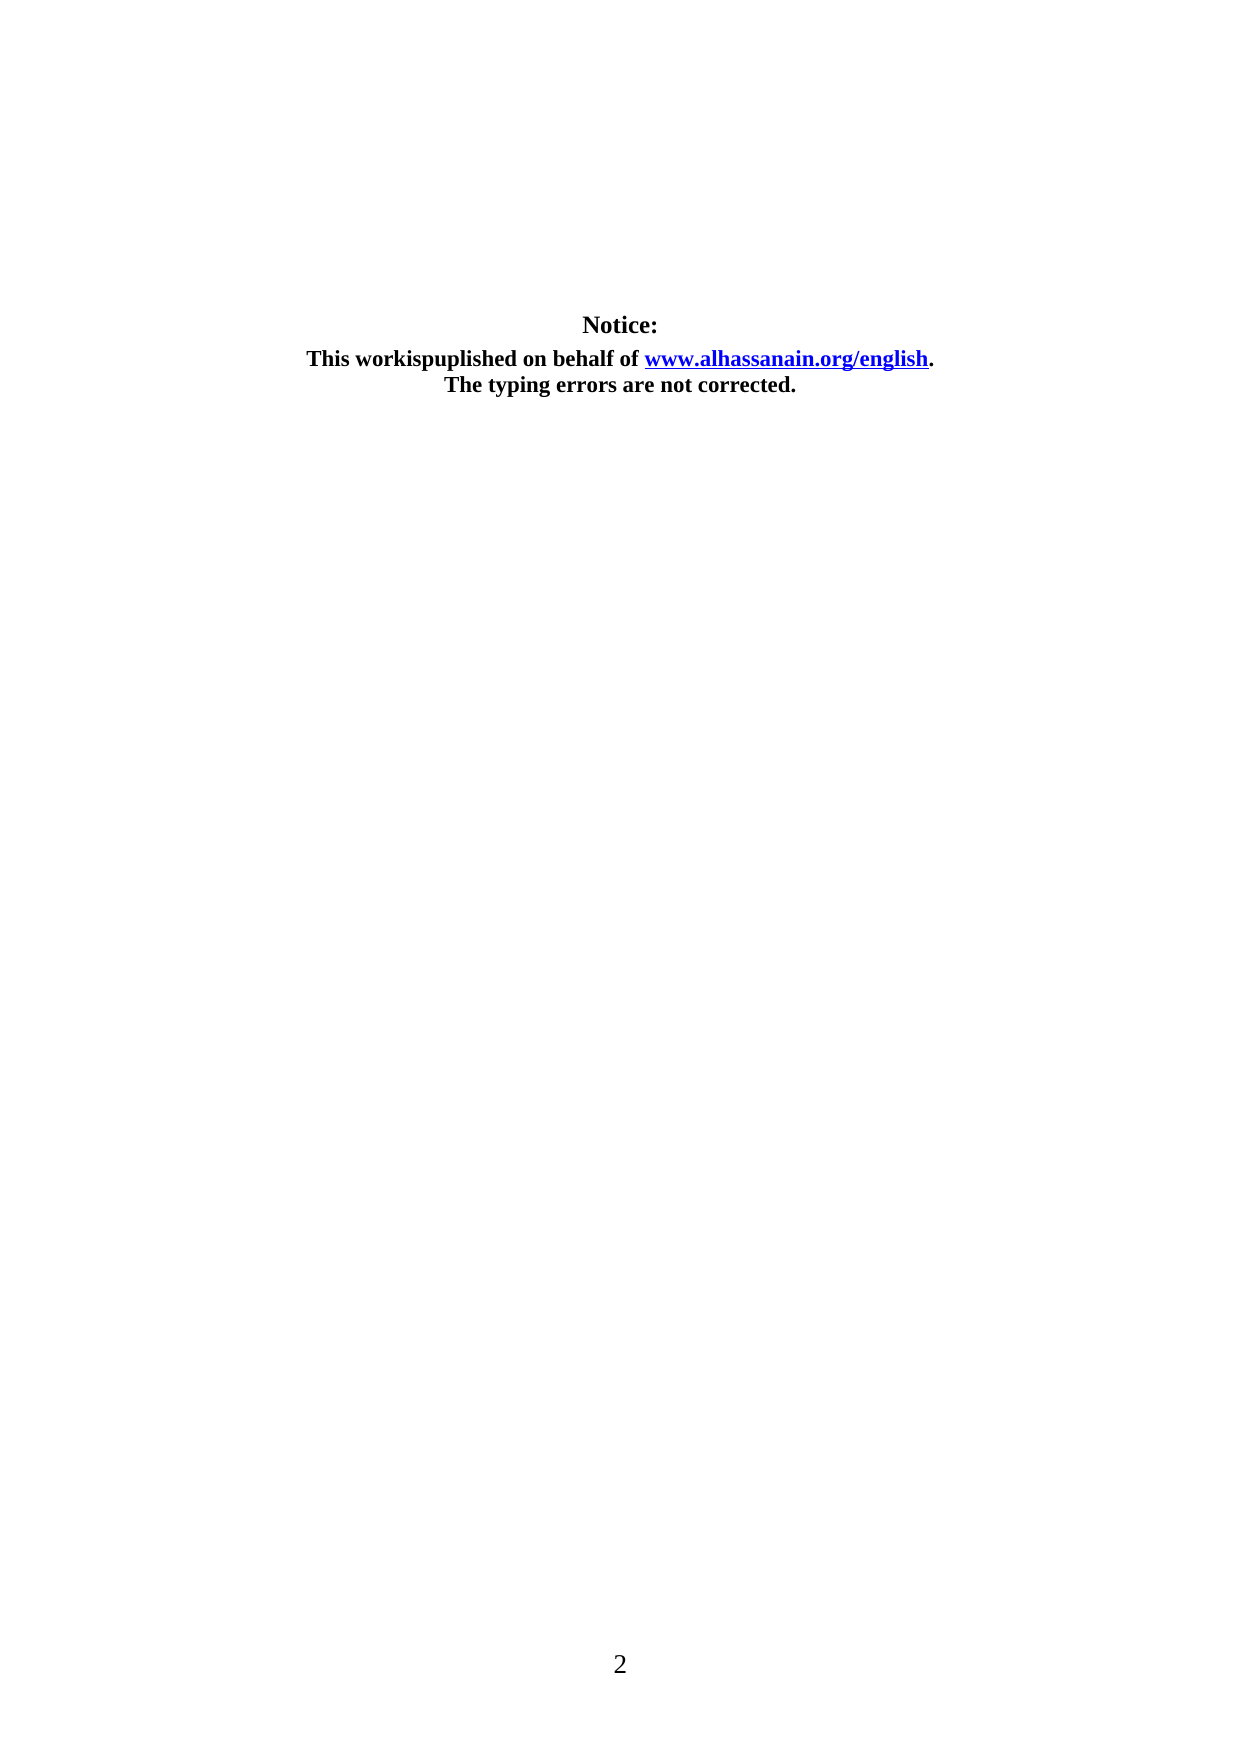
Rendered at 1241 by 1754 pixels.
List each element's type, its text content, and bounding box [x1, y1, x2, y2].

text Notice: [236, 310, 1004, 338]
text The typing errors are not corrected. [236, 371, 1004, 397]
text This workispuplished on behalf of www.alhassanain.org/english. [236, 345, 1004, 371]
